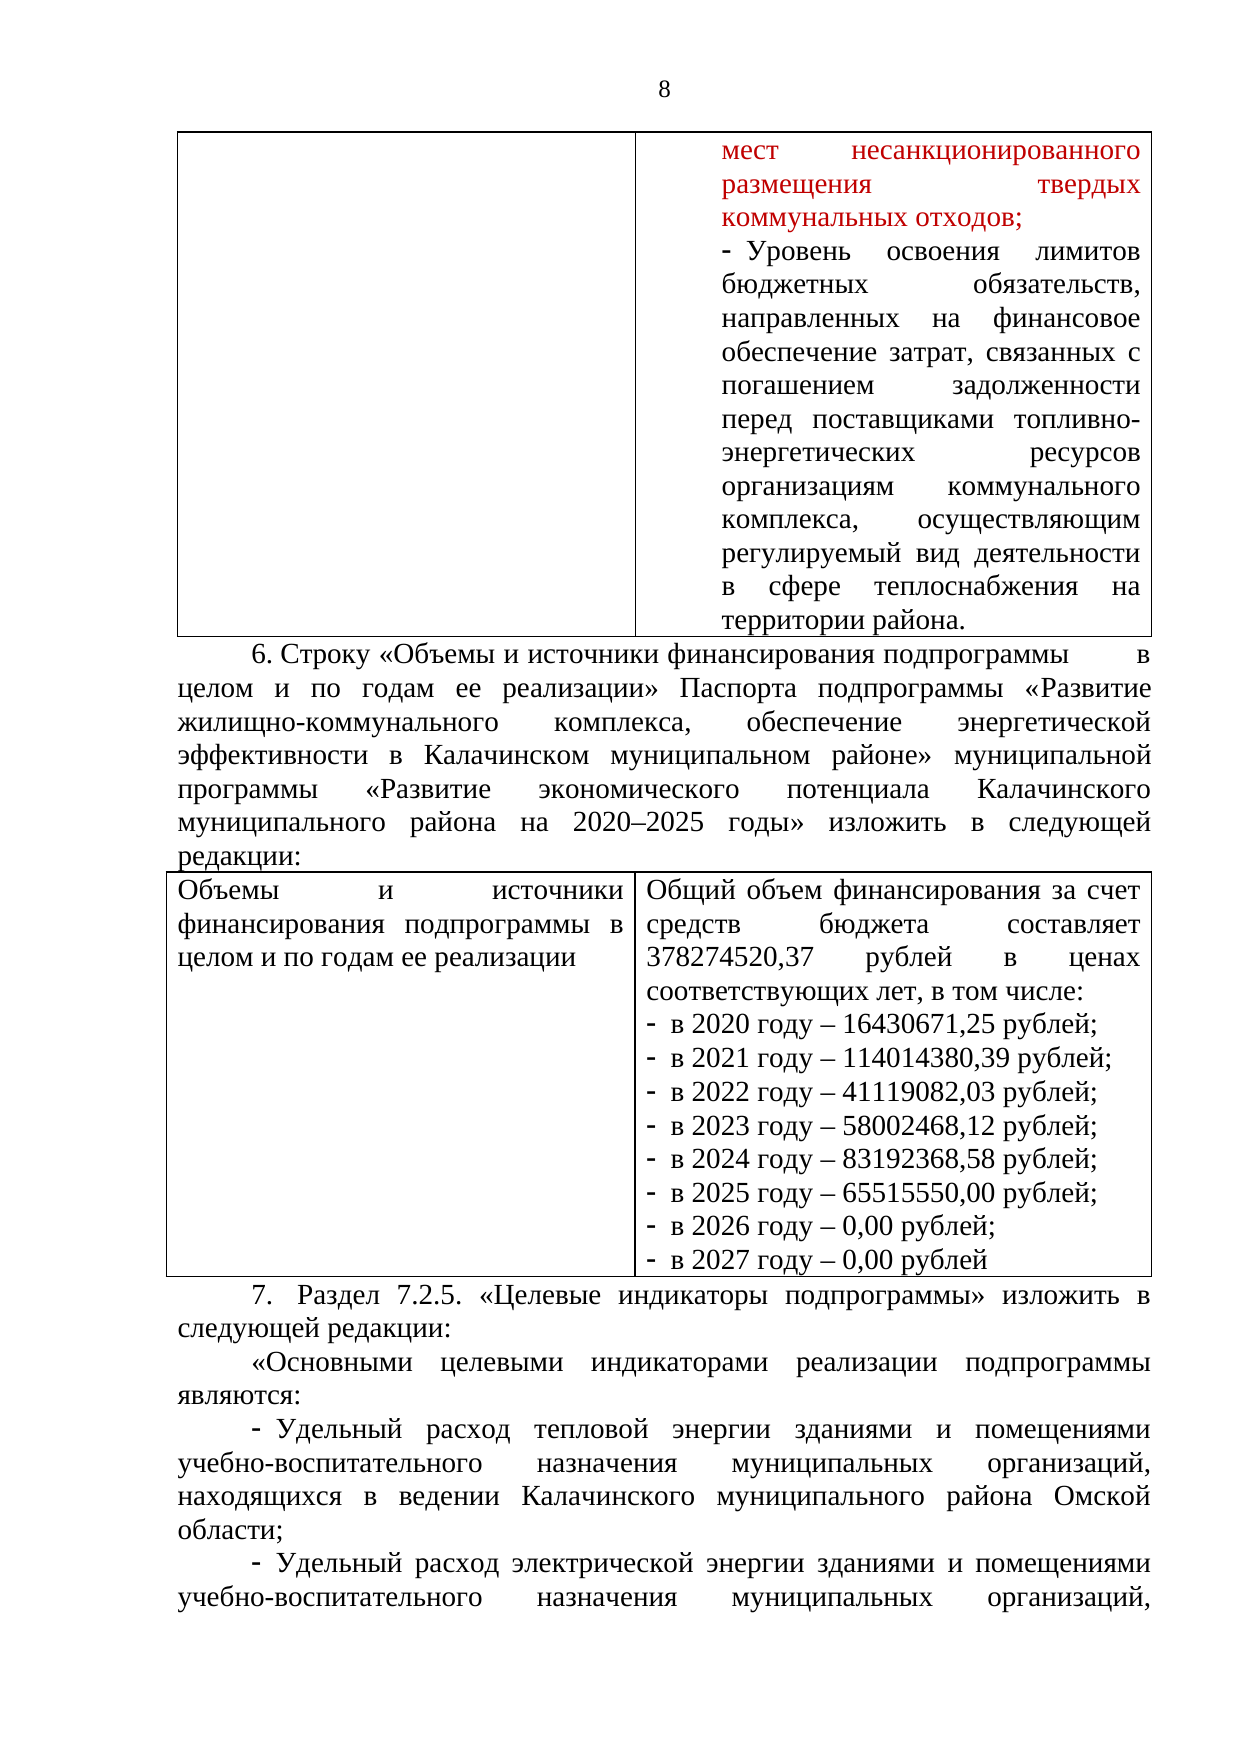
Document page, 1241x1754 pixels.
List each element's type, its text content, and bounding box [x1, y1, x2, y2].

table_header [178, 133, 635, 636]
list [177, 1545, 1152, 1612]
table_header Объемы и источники финансирования подпрограммы в целом и по годам ее реализации [167, 873, 634, 1276]
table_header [636, 133, 1151, 636]
list Строку «Объемы и источники финансирования подпрограммы в целом и по годам ее реализации» Паспорта подпрограммы «Развитие жилищно-коммунального комплекса, обеспечение энергетической эффективности в Калачинском муниципальном районе» муниципальной программы «Развитие экономического потенциала Калачинского муниципального района на 2020–2025 годы» изложить в следующей редакции: [177, 637, 1152, 871]
list Удельный расход тепловой энергии зданиями и помещениями учебно-воспитательного назначения муниципальных организаций, находящихся в ведении Калачинского муниципального района Омской области; [177, 1411, 1152, 1545]
table_header Общий объем финансирования за счет средств бюджета составляет 378274520,37 рублей в ценах соответствующих лет, в том числе: в 2020 году – 16430671,25 рублей; в 2021 году – 114014380,39 рублей; в 2022 году – 41119082,03 рублей; в 2023 году – 58002468,12 рублей; в 2024 году – 83192368,58 рублей; в 2025 году – 65515550,00 рублей; в 2026 году – 0,00 рублей; в 2027 году – 0,00 рублей [636, 873, 1151, 1276]
list Раздел 7.2.5. «Целевые индикаторы подпрограммы» изложить в следующей редакции: [177, 1277, 1152, 1344]
text «Основными целевыми индикаторами реализации подпрограммы являются: [177, 1344, 1152, 1411]
